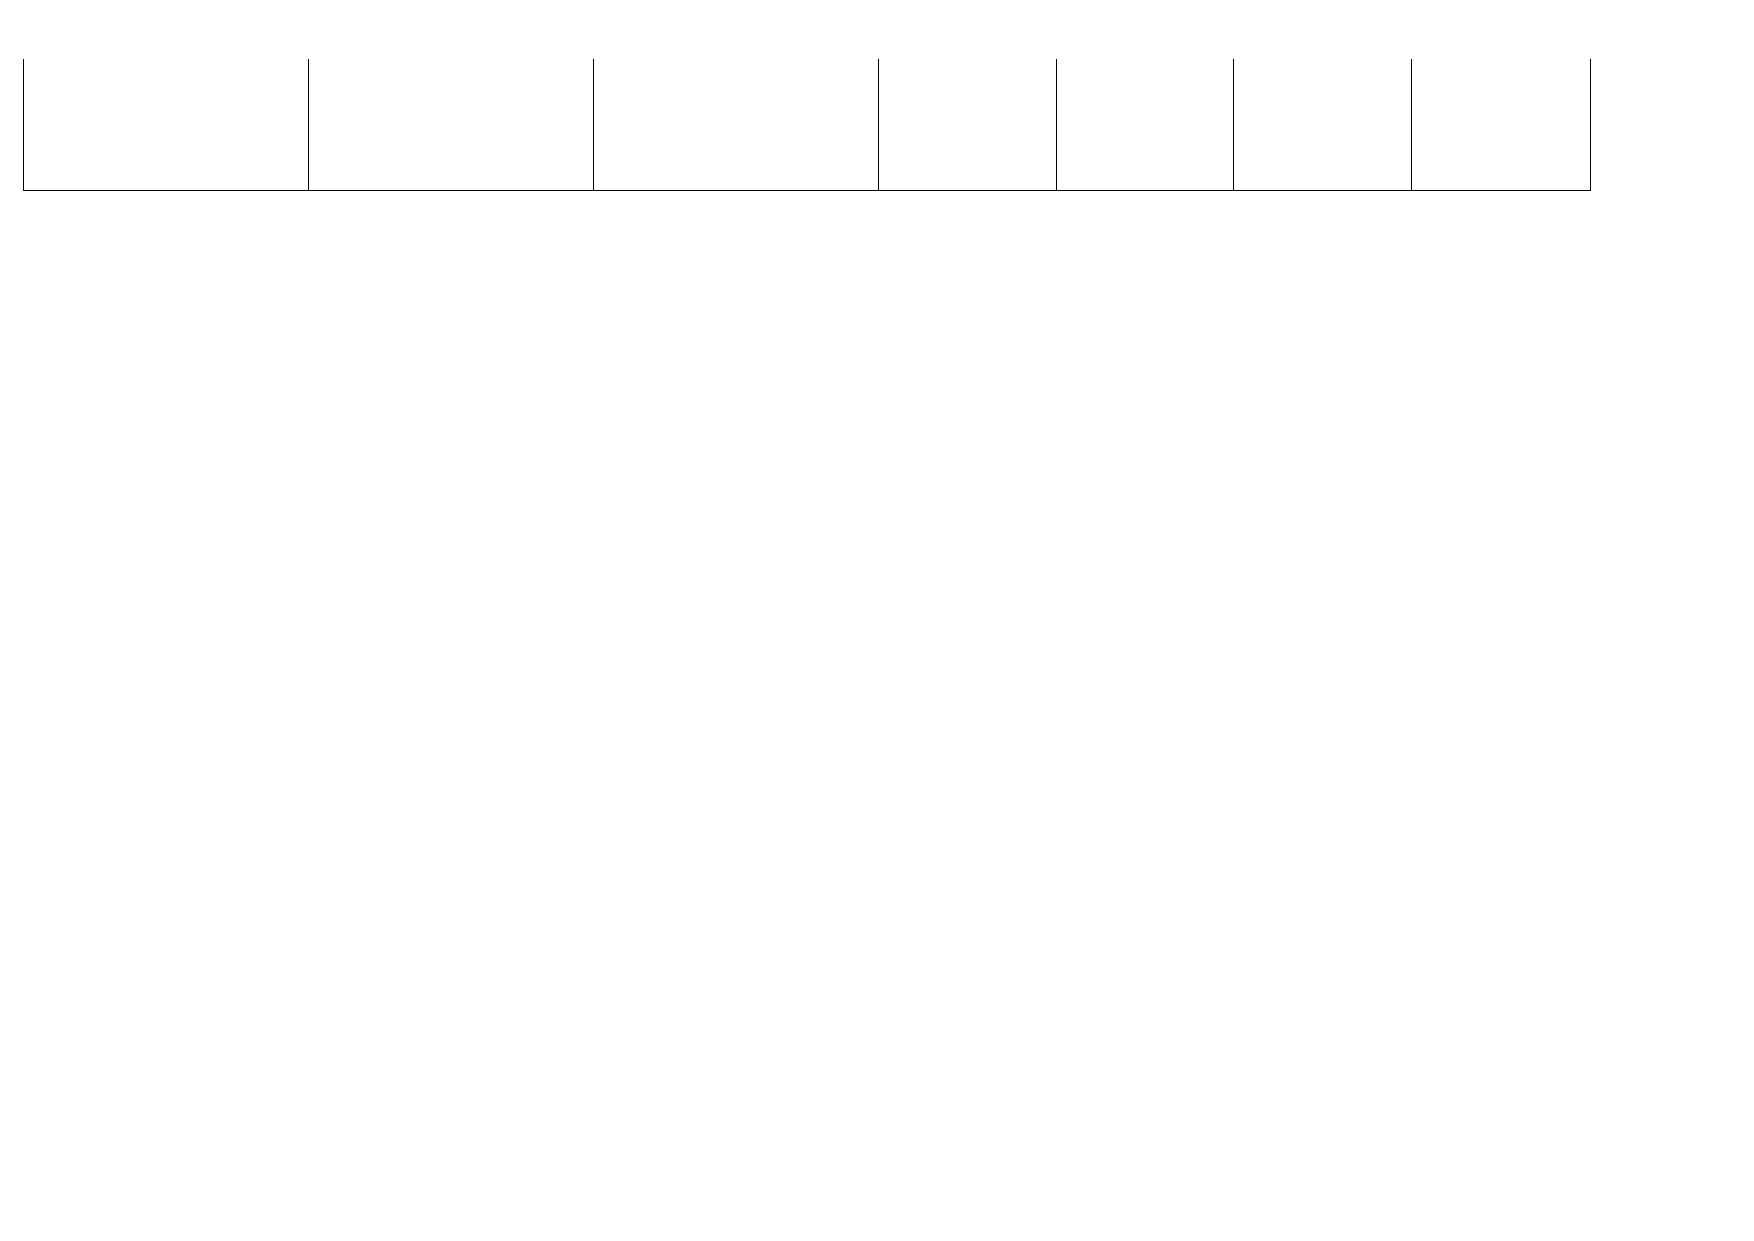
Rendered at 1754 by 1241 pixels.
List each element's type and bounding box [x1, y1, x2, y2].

table_header [879, 59, 1056, 190]
table_header [594, 59, 878, 190]
table_header [309, 59, 593, 190]
table_header [1234, 59, 1411, 190]
table_header [1057, 59, 1233, 190]
table_header [24, 59, 308, 190]
table_header [1412, 59, 1590, 190]
